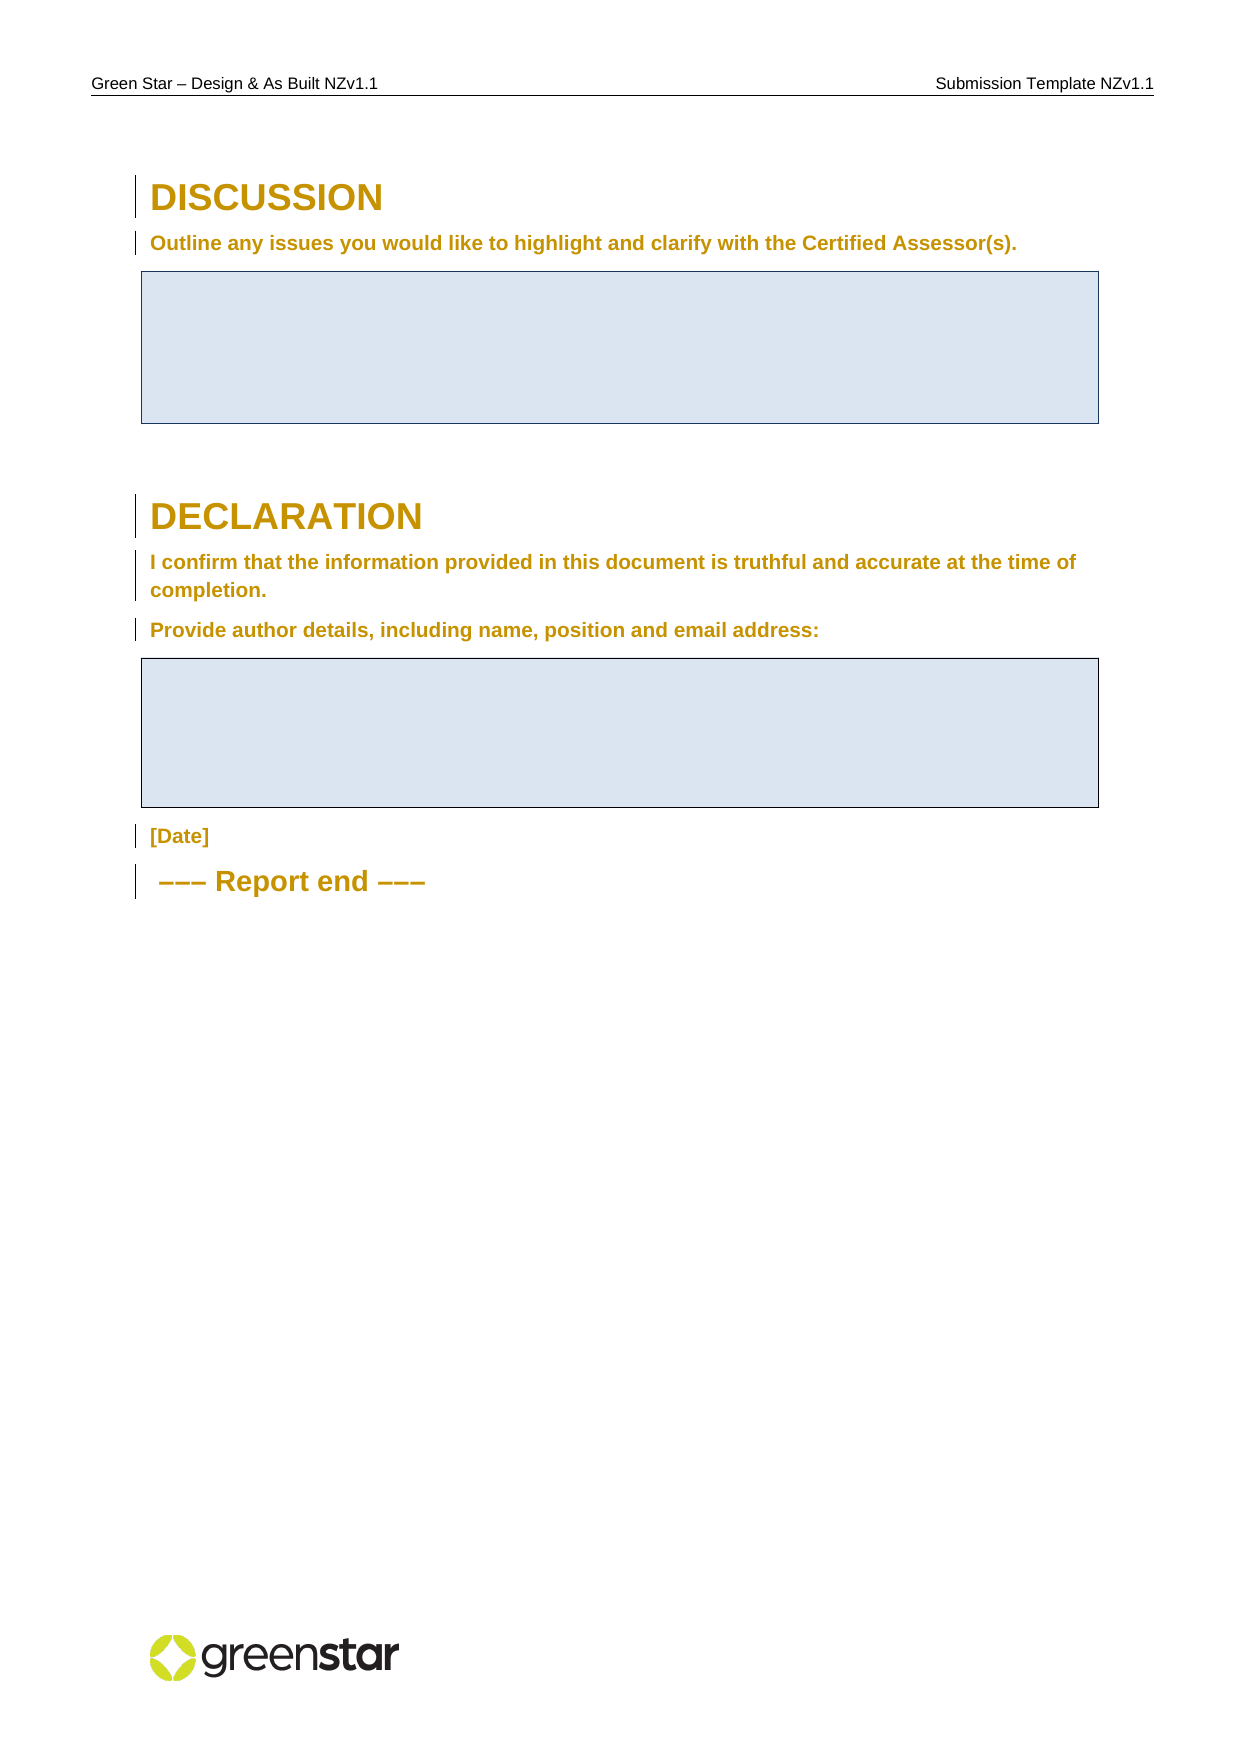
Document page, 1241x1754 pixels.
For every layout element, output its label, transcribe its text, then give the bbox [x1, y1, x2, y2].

text ––– Report end ––– [150, 864, 1090, 899]
picture [150, 1635, 399, 1681]
text I confirm that the information provided in this document is truthful and accurate at the time of completion. [150, 550, 1090, 601]
text Outline any issues you would like to highlight and clarify with the Certified Assessor(s). [150, 231, 1090, 254]
subtitle DECLARATION [150, 494, 1090, 537]
subtitle DISCUSSION [150, 175, 1090, 218]
text Provide author details, including name, position and email address: [150, 617, 1090, 641]
